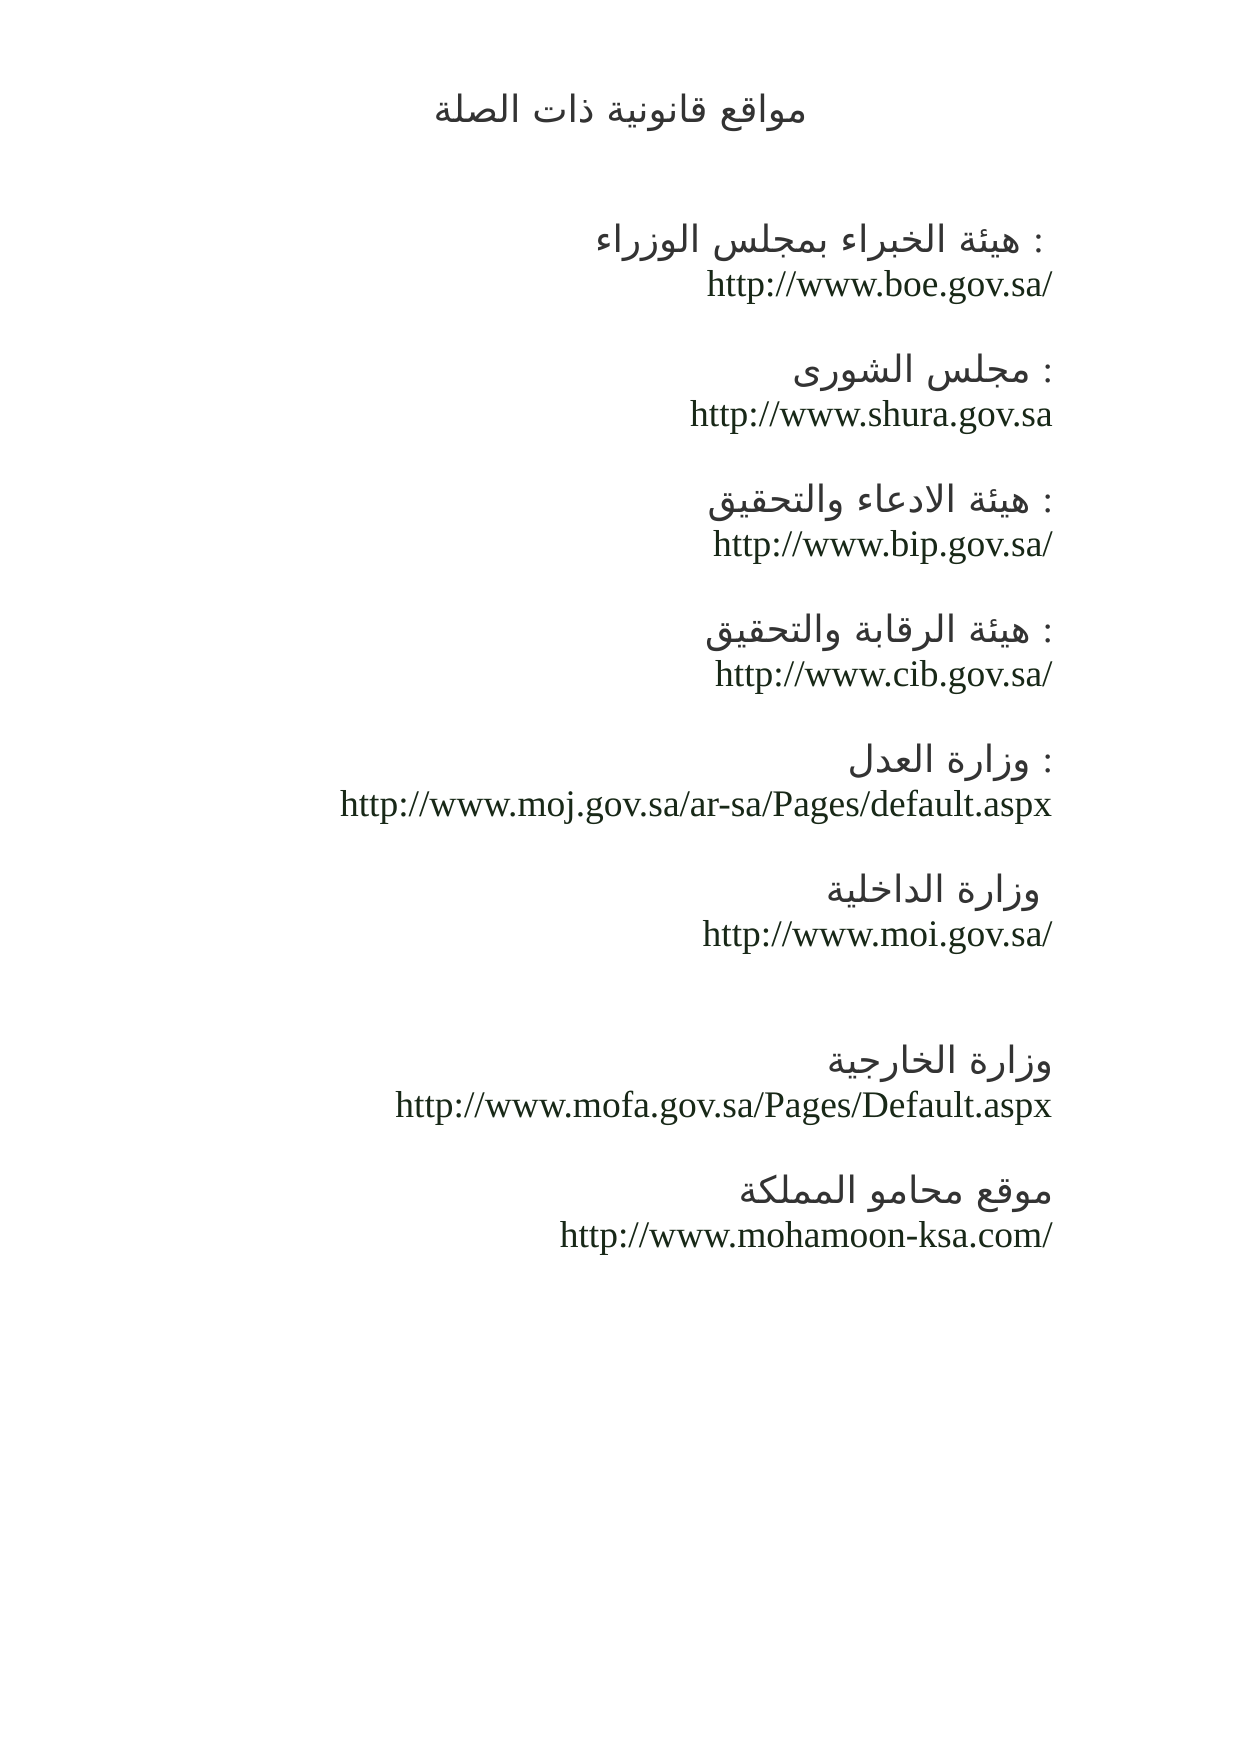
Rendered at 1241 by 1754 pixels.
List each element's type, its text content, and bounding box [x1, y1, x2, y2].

text هيئة الادعاء والتحقيق : [187, 478, 1053, 521]
text وزارة الداخلية [187, 868, 1053, 912]
text مواقع قانونية ذات الصلة [187, 87, 1053, 131]
text http://www.boe.gov.sa/ [187, 261, 1053, 304]
text http://www.moi.gov.sa/ [187, 912, 1053, 955]
text موقع محامو المملكة [187, 1168, 1053, 1212]
text وزارة الخارجية [187, 1038, 1053, 1082]
text http://www.mohamoon-ksa.com/ [187, 1212, 1053, 1255]
text http://www.shura.gov.sa [187, 391, 1053, 434]
text هيئة الخبراء بمجلس الوزراء : [187, 217, 1053, 261]
text مجلس الشورى : [187, 347, 1053, 391]
text هيئة الرقابة والتحقيق : [187, 608, 1053, 652]
text http://www.cib.gov.sa/ [187, 652, 1053, 695]
text http://www.moj.gov.sa/ar-sa/Pages/default.aspx [187, 782, 1053, 825]
text http://www.mofa.gov.sa/Pages/Default.aspx [187, 1082, 1053, 1125]
text وزارة العدل : [187, 738, 1053, 782]
text http://www.bip.gov.sa/ [187, 521, 1053, 564]
